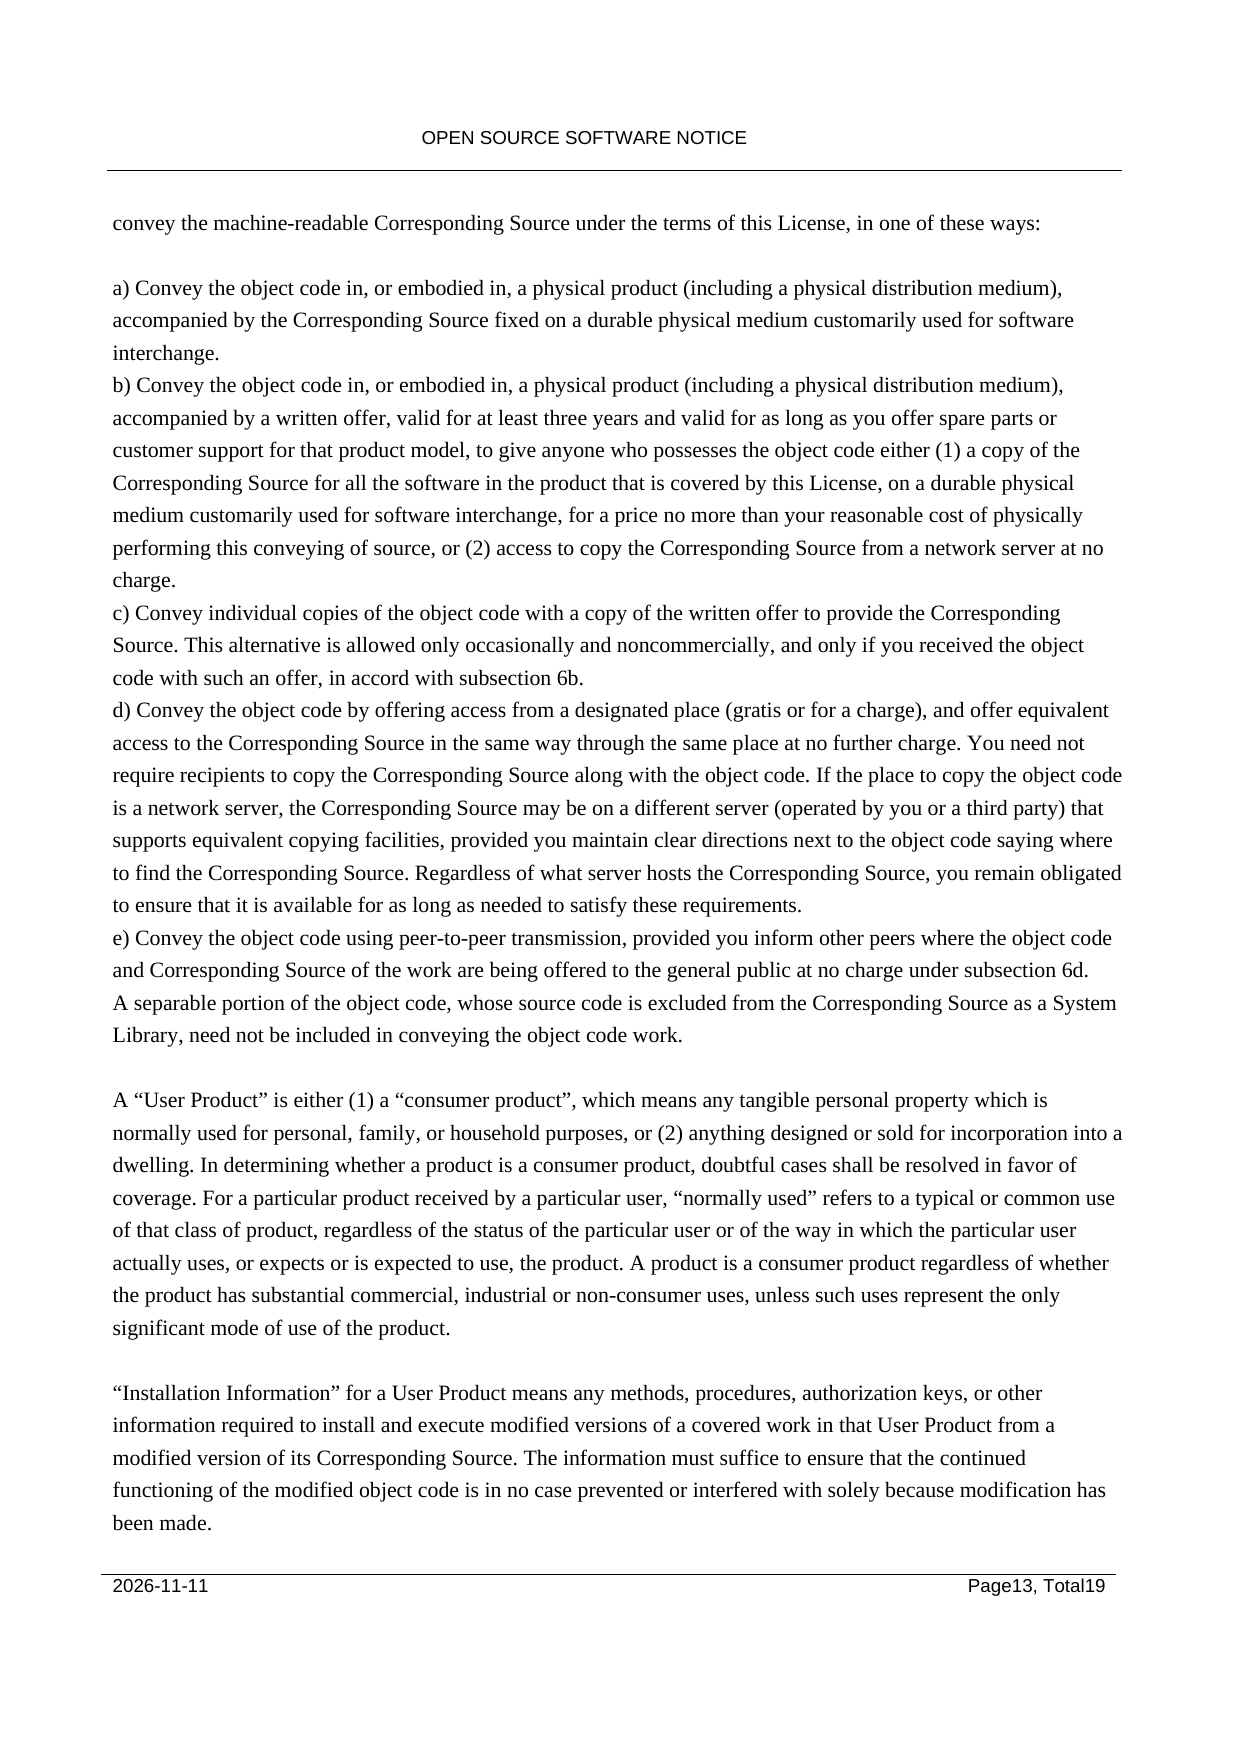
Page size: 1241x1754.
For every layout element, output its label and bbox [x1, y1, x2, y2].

text [112, 206, 1128, 1539]
